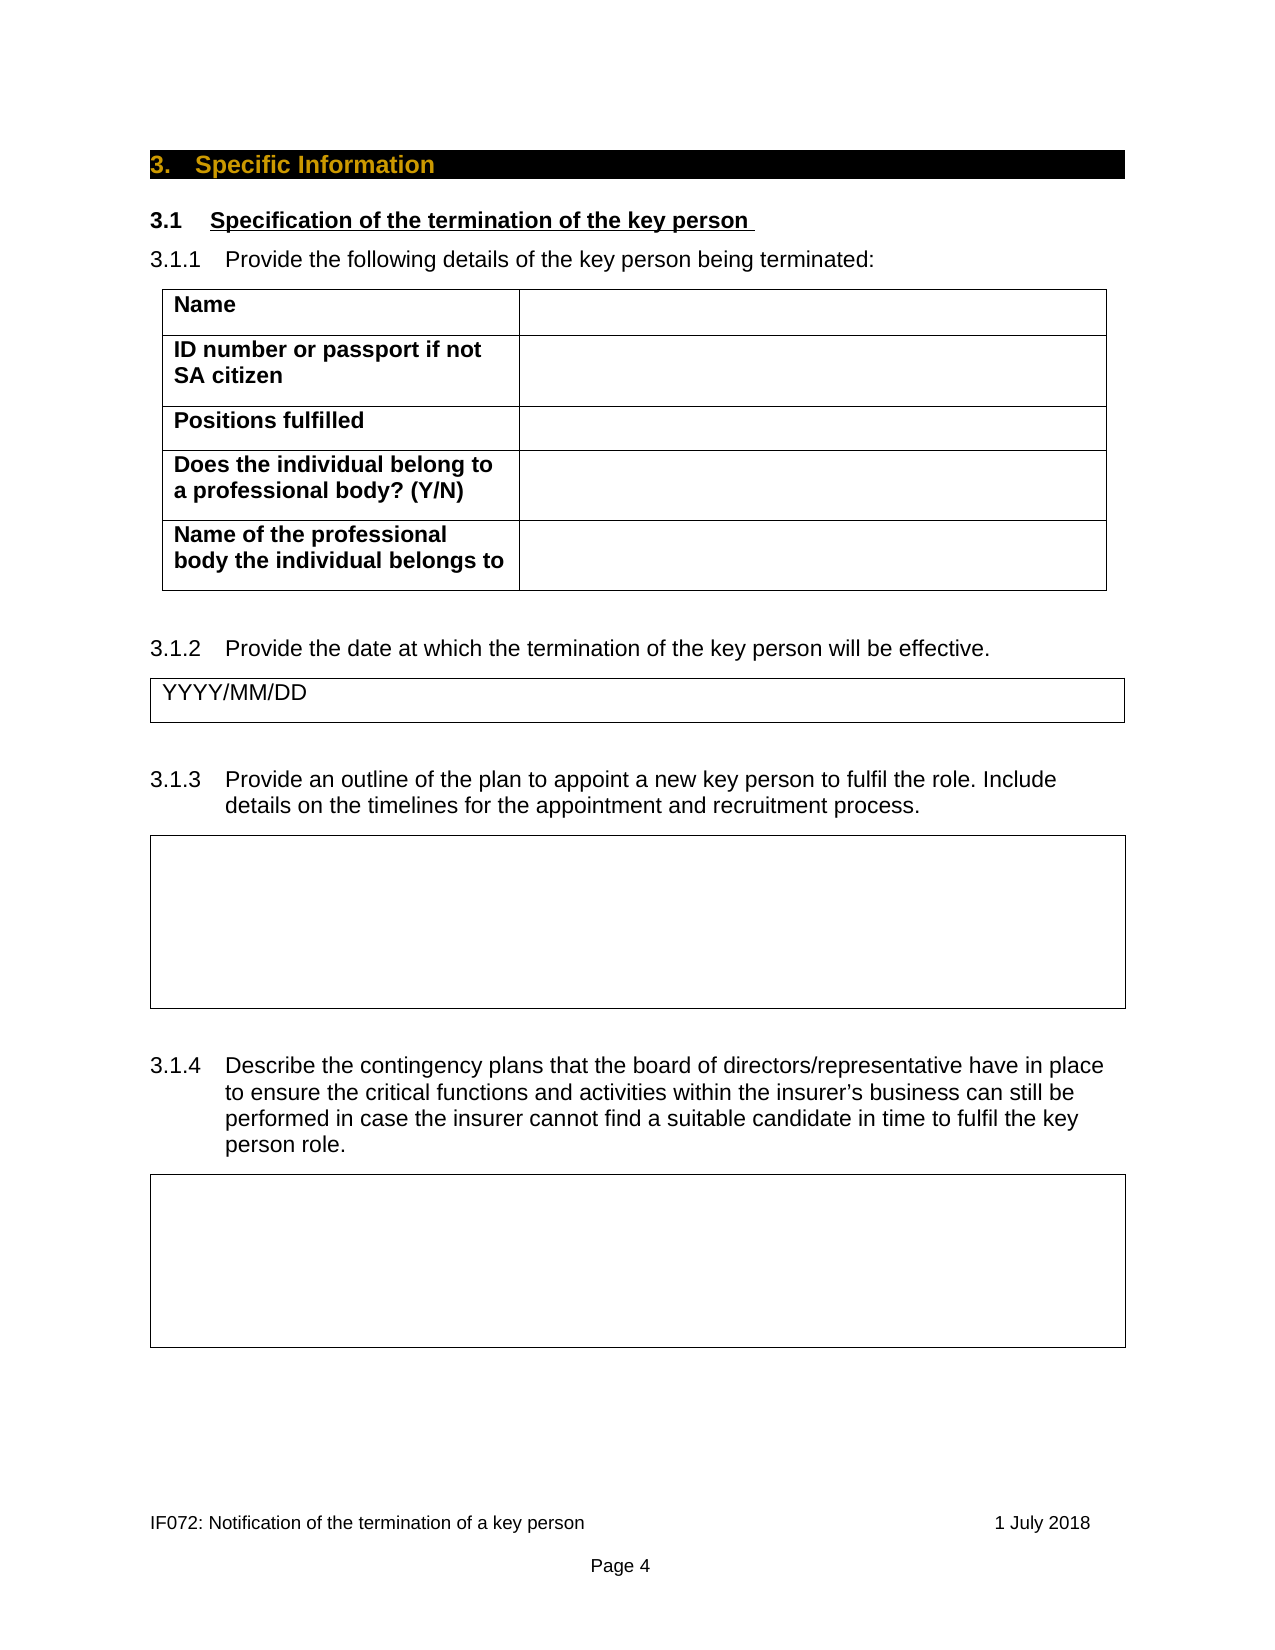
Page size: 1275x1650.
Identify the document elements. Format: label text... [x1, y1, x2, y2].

table_cell ID number or passport if not SA citizen [163, 336, 519, 406]
table_cell [520, 407, 1106, 449]
table_cell [520, 521, 1106, 590]
table_cell Does the individual belong to a professional body? (Y/N) [163, 451, 519, 520]
table_header YYYY/MM/DD [151, 679, 1124, 722]
subtitle Provide the date at which the termination of the key person will be effective. [150, 634, 1125, 661]
table_header [151, 1175, 1125, 1347]
table_header [151, 836, 1125, 1008]
table_cell Name of the professional body the individual belongs to [163, 521, 519, 590]
table_cell Positions fulfilled [163, 407, 519, 449]
subtitle Provide an outline of the plan to appoint a new key person to fulfil the role. Include details on the timelines for the appointment and recruitment process. [150, 766, 1125, 818]
table_cell [520, 451, 1106, 520]
subtitle Provide the following details of the key person being terminated: [150, 246, 1125, 273]
table_cell [520, 336, 1106, 406]
subtitle Specific Information [150, 150, 1125, 179]
subtitle Describe the contingency plans that the board of directors/representative have in place to ensure the critical functions and activities within the insurer’s business can still be performed in case the insurer cannot find a suitable candidate in time to fulfil the key person role. [150, 1052, 1125, 1157]
subtitle Specification of the termination of the key person [150, 207, 1125, 234]
table_header Name [163, 290, 519, 335]
table_header [520, 290, 1106, 335]
